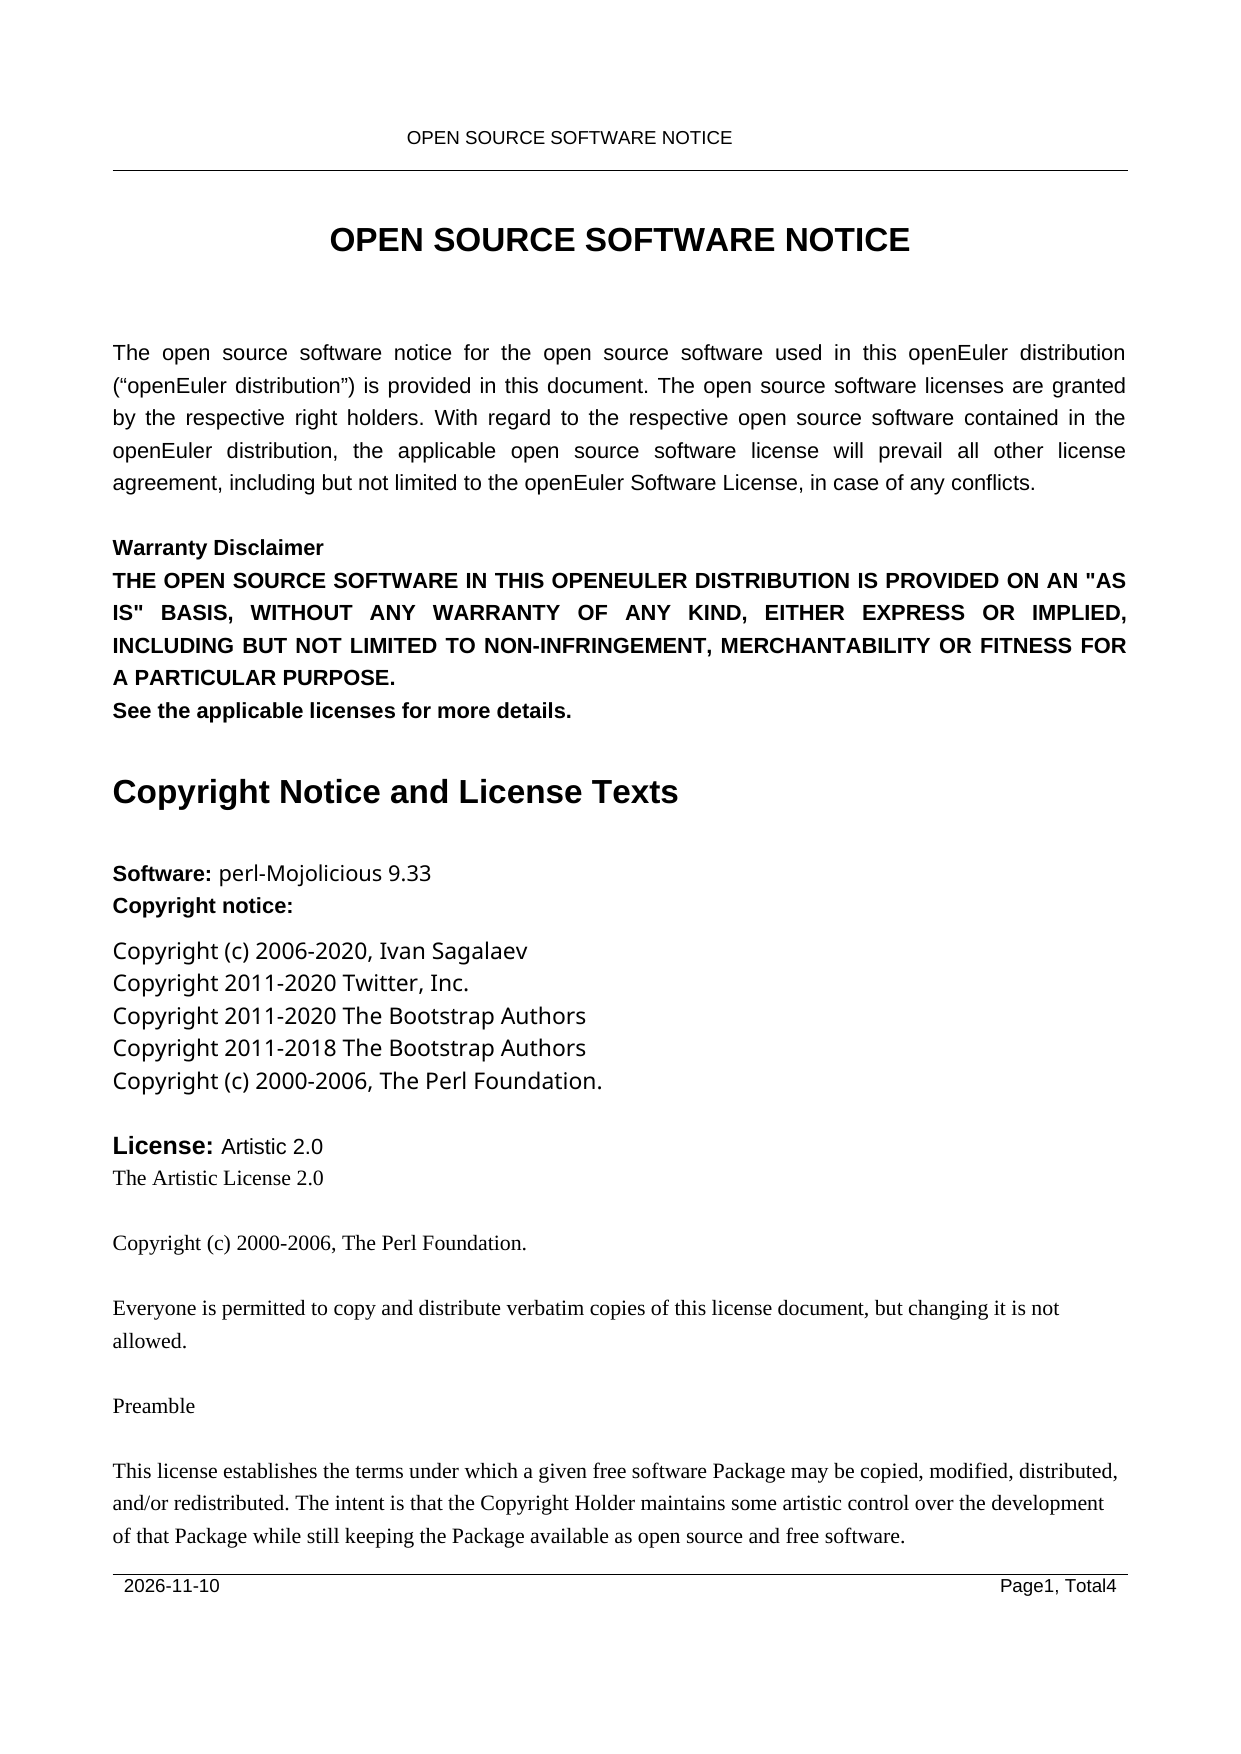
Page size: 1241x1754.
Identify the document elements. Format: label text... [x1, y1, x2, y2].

text Warranty Disclaimer [112, 531, 1128, 564]
text Copyright notice: [112, 889, 1128, 921]
text This license establishes the terms under which a given free software Package may be copied, modified, distributed, and/or redistributed. The intent is that the Copyright Holder maintains some artistic control over the development of that Package while still keeping the Package available as open source and free software. [112, 1454, 1128, 1551]
text Copyright (c) 2000-2006, The Perl Foundation. [112, 1226, 1128, 1259]
text THE OPEN SOURCE SOFTWARE IN THIS OPENEULER DISTRIBUTION IS PROVIDED ON AN "AS IS" BASIS, WITHOUT ANY WARRANTY OF ANY KIND, EITHER EXPRESS OR IMPLIED, INCLUDING BUT NOT LIMITED TO NON-INFRINGEMENT, MERCHANTABILITY OR FITNESS FOR A PARTICULAR PURPOSE. See the applicable licenses for more details. [112, 564, 1128, 726]
text The open source software notice for the open source software used in this openEuler distribution (“openEuler distribution”) is provided in this document. The open source software licenses are granted by the respective right holders. With regard to the respective open source software contained in the openEuler distribution, the applicable open source software license will prevail all other license agreement, including but not limited to the openEuler Software License, in case of any conflicts. [112, 336, 1128, 499]
text Preamble [112, 1389, 1128, 1421]
text The Artistic License 2.0 [112, 1161, 1128, 1194]
text Copyright (c) 2006-2020, Ivan Sagalaev Copyright 2011-2020 Twitter, Inc. Copyright 2011-2020 The Bootstrap Authors Copyright 2011-2018 The Bootstrap Authors [112, 934, 1128, 1064]
text OPEN SOURCE SOFTWARE NOTICE [112, 206, 1128, 271]
text Everyone is permitted to copy and distribute verbatim copies of this license document, but changing it is not allowed. [112, 1291, 1128, 1356]
text Copyright Notice and License Texts [112, 759, 1128, 824]
title Software: perl-Mojolicious 9.33 [112, 856, 1128, 889]
text License: Artistic 2.0 [112, 1129, 1128, 1161]
text Copyright (c) 2000-2006, The Perl Foundation. [112, 1064, 1128, 1129]
